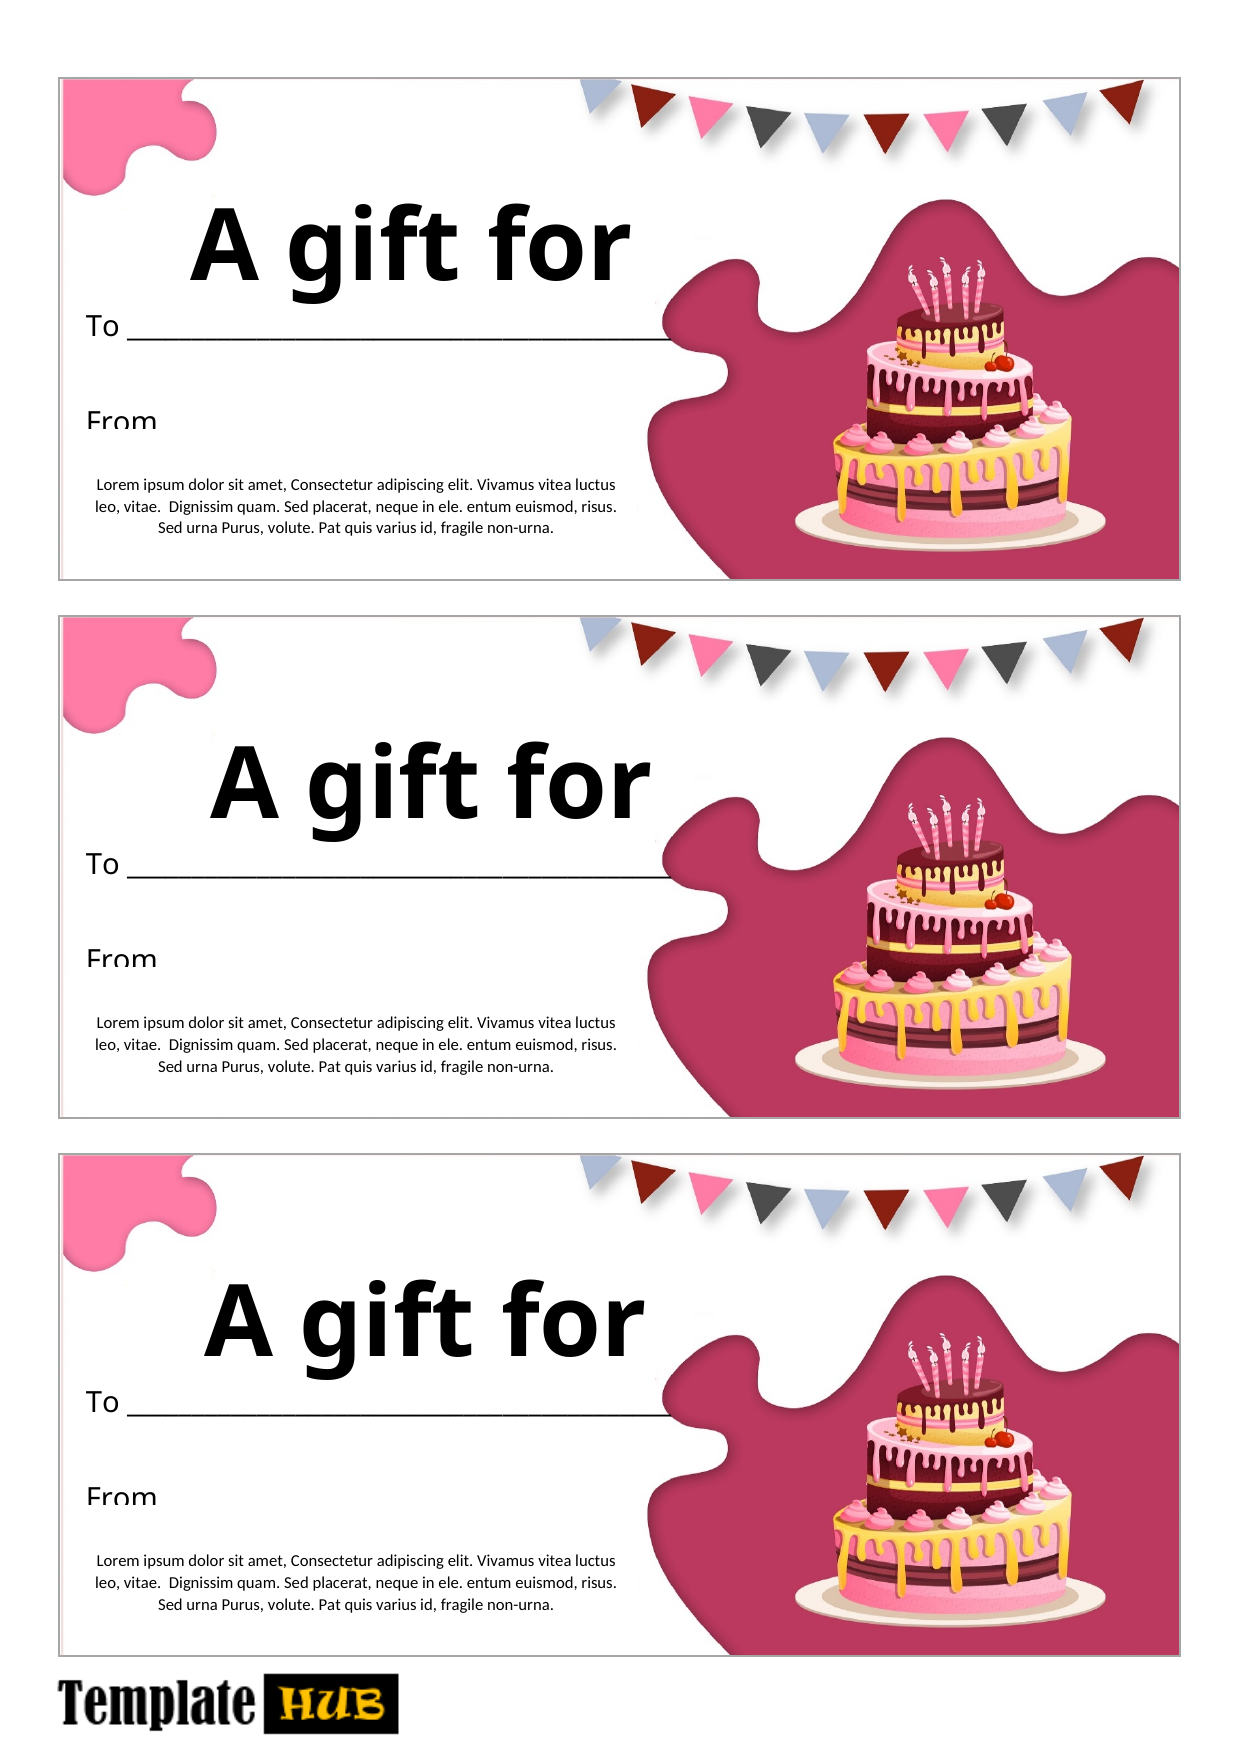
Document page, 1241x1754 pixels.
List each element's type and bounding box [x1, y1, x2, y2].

picture [53, 1671, 405, 1739]
picture [61, 1155, 1179, 1655]
picture [61, 79, 1179, 579]
picture [61, 617, 1179, 1117]
